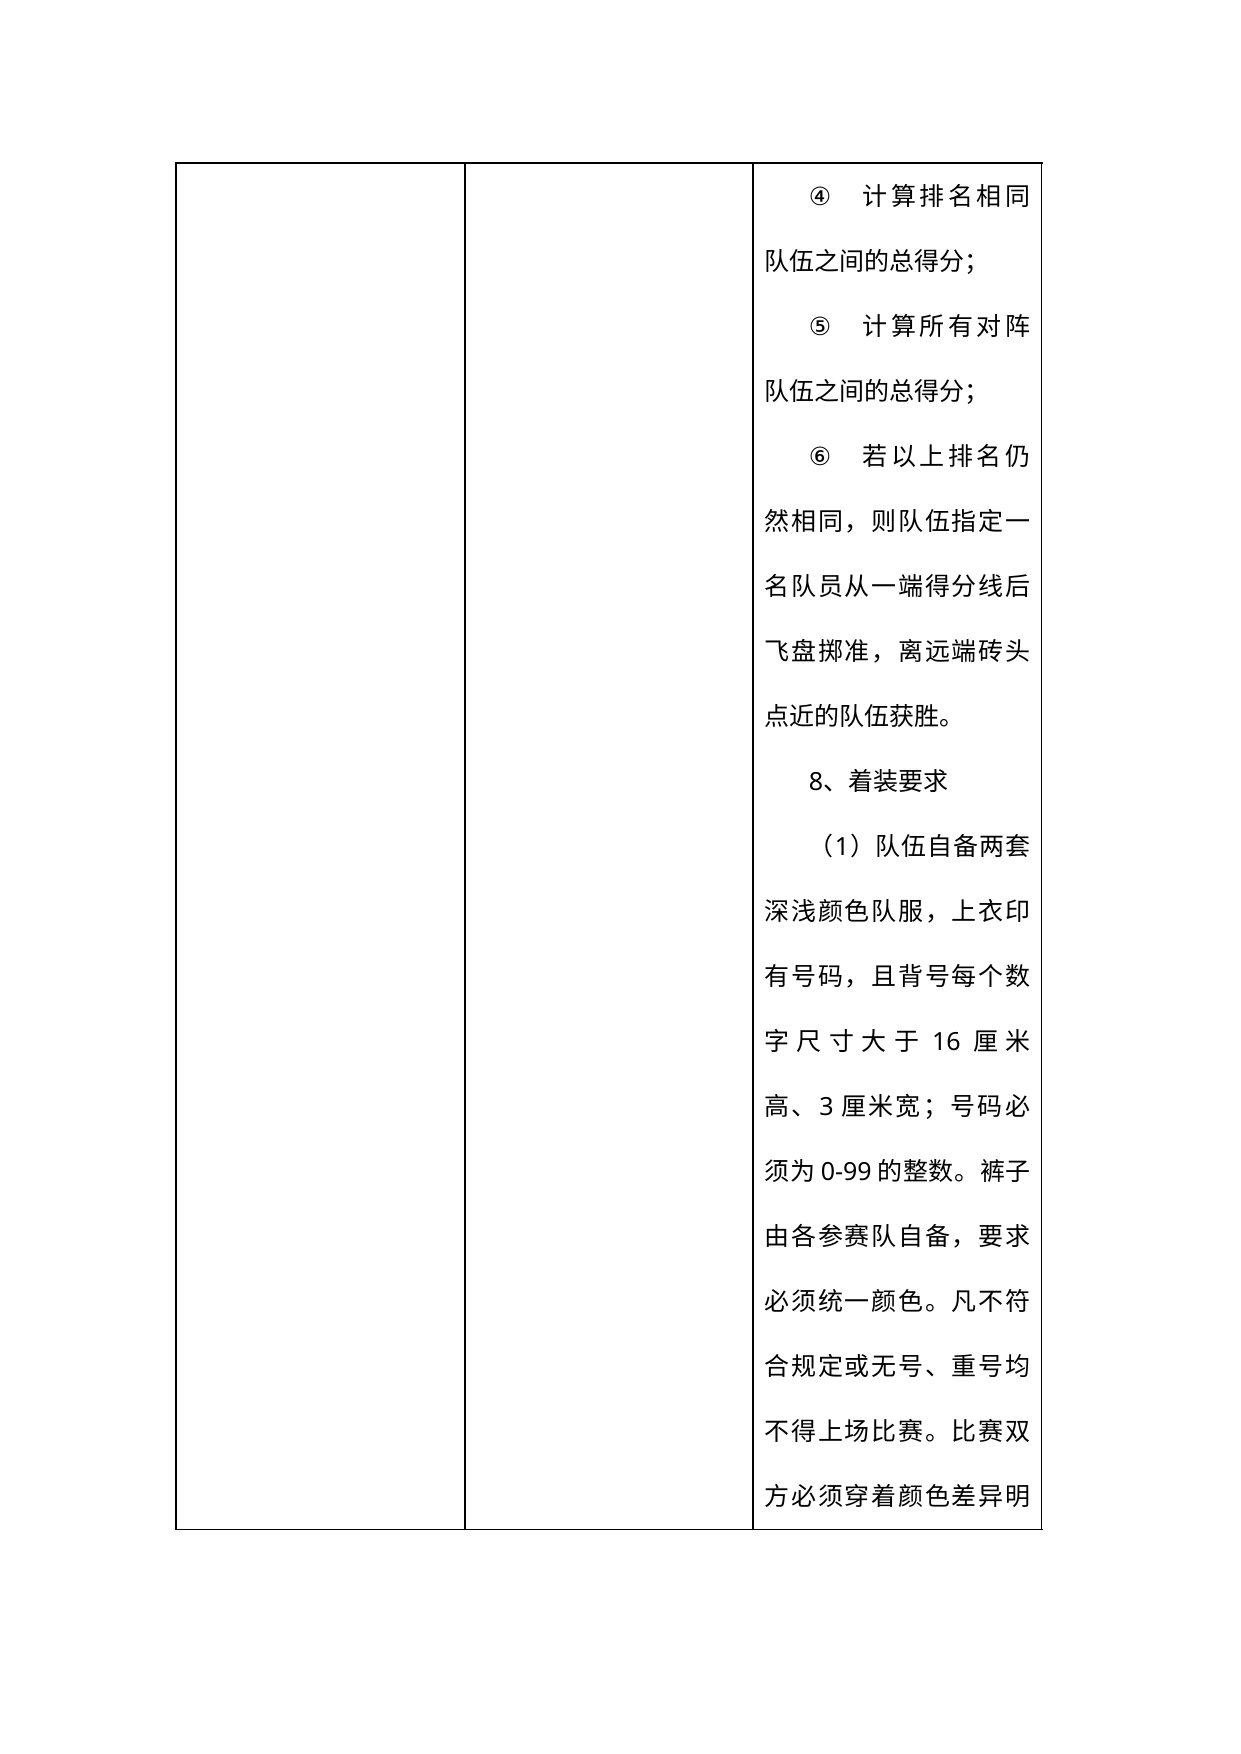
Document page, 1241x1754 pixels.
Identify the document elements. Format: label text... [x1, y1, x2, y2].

table_cell 1 [177, 164, 464, 1528]
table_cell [754, 164, 1041, 1528]
table_cell ★ [466, 164, 752, 1528]
